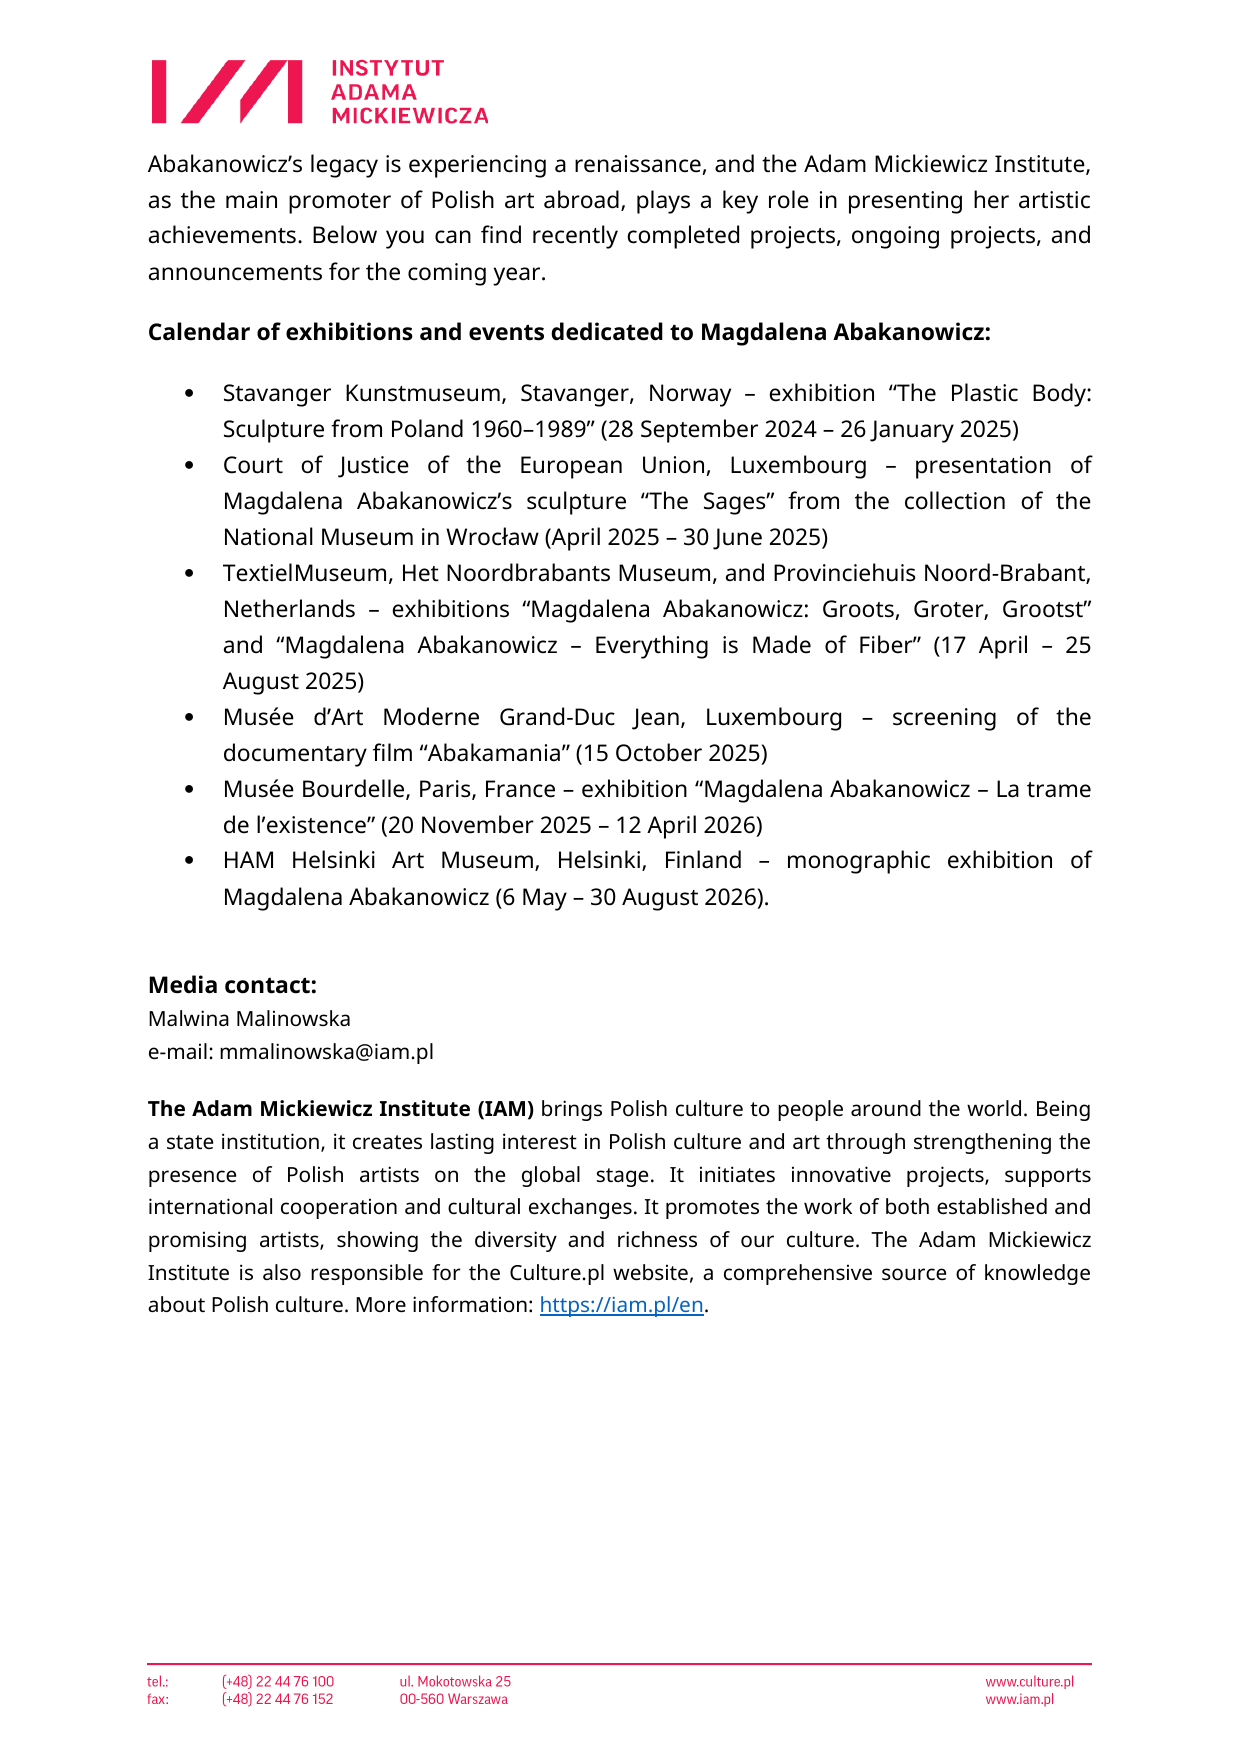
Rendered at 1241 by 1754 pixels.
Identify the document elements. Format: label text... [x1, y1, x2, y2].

list Musée Bourdelle, Paris, France – exhibition “Magdalena Abakanowicz – La trame de l’existence” (20 November 2025 – 12 April 2026) [185, 773, 1093, 840]
list Musée d’Art Moderne Grand-Duc Jean, Luxembourg – screening of the documentary film “Abakamania” (15 October 2025) [185, 701, 1093, 768]
text Abakanowicz’s legacy is experiencing a renaissance, and the Adam Mickiewicz Institute, as the main promoter of Polish art abroad, plays a key role in presenting her artistic achievements. Below you can find recently completed projects, ongoing projects, and announcements for the coming year. [148, 148, 1093, 287]
text The Adam Mickiewicz Institute (IAM) brings Polish culture to people around the world. Being a state institution, it creates lasting interest in Polish culture and art through strengthening the presence of Polish artists on the global stage. It initiates innovative projects, supports international cooperation and cultural exchanges. It promotes the work of both established and promising artists, showing the diversity and richness of our culture. The Adam Mickiewicz Institute is also responsible for the Culture.pl website, a comprehensive source of knowledge about Polish culture. More information: https://iam.pl/en. [148, 1094, 1093, 1319]
list HAM Helsinki Art Museum, Helsinki, Finland – monographic exhibition of Magdalena Abakanowicz (6 May – 30 August 2026). [185, 844, 1093, 912]
list Court of Justice of the European Union, Luxembourg – presentation of Magdalena Abakanowicz’s sculpture “The Sages” from the collection of the National Museum in Wrocław (April 2025 – 30 June 2025) [185, 449, 1093, 552]
text Media contact: Malwina Malinowska e-mail: mmalinowska@iam.pl [148, 969, 1093, 1065]
picture [147, 1661, 1092, 1721]
text Calendar of exhibitions and events dedicated to Magdalena Abakanowicz: [148, 316, 1093, 348]
list Stavanger Kunstmuseum, Stavanger, Norway – exhibition “The Plastic Body: Sculpture from Poland 1960–1989” (28 September 2024 – 26 January 2025) [185, 377, 1093, 444]
list TextielMuseum, Het Noordbrabants Museum, and Provinciehuis Noord-Brabant, Netherlands – exhibitions “Magdalena Abakanowicz: Groots, Groter, Grootst” and “Magdalena Abakanowicz – Everything is Made of Fiber” (17 April – 25 August 2025) [185, 557, 1093, 696]
picture [152, 36, 488, 148]
